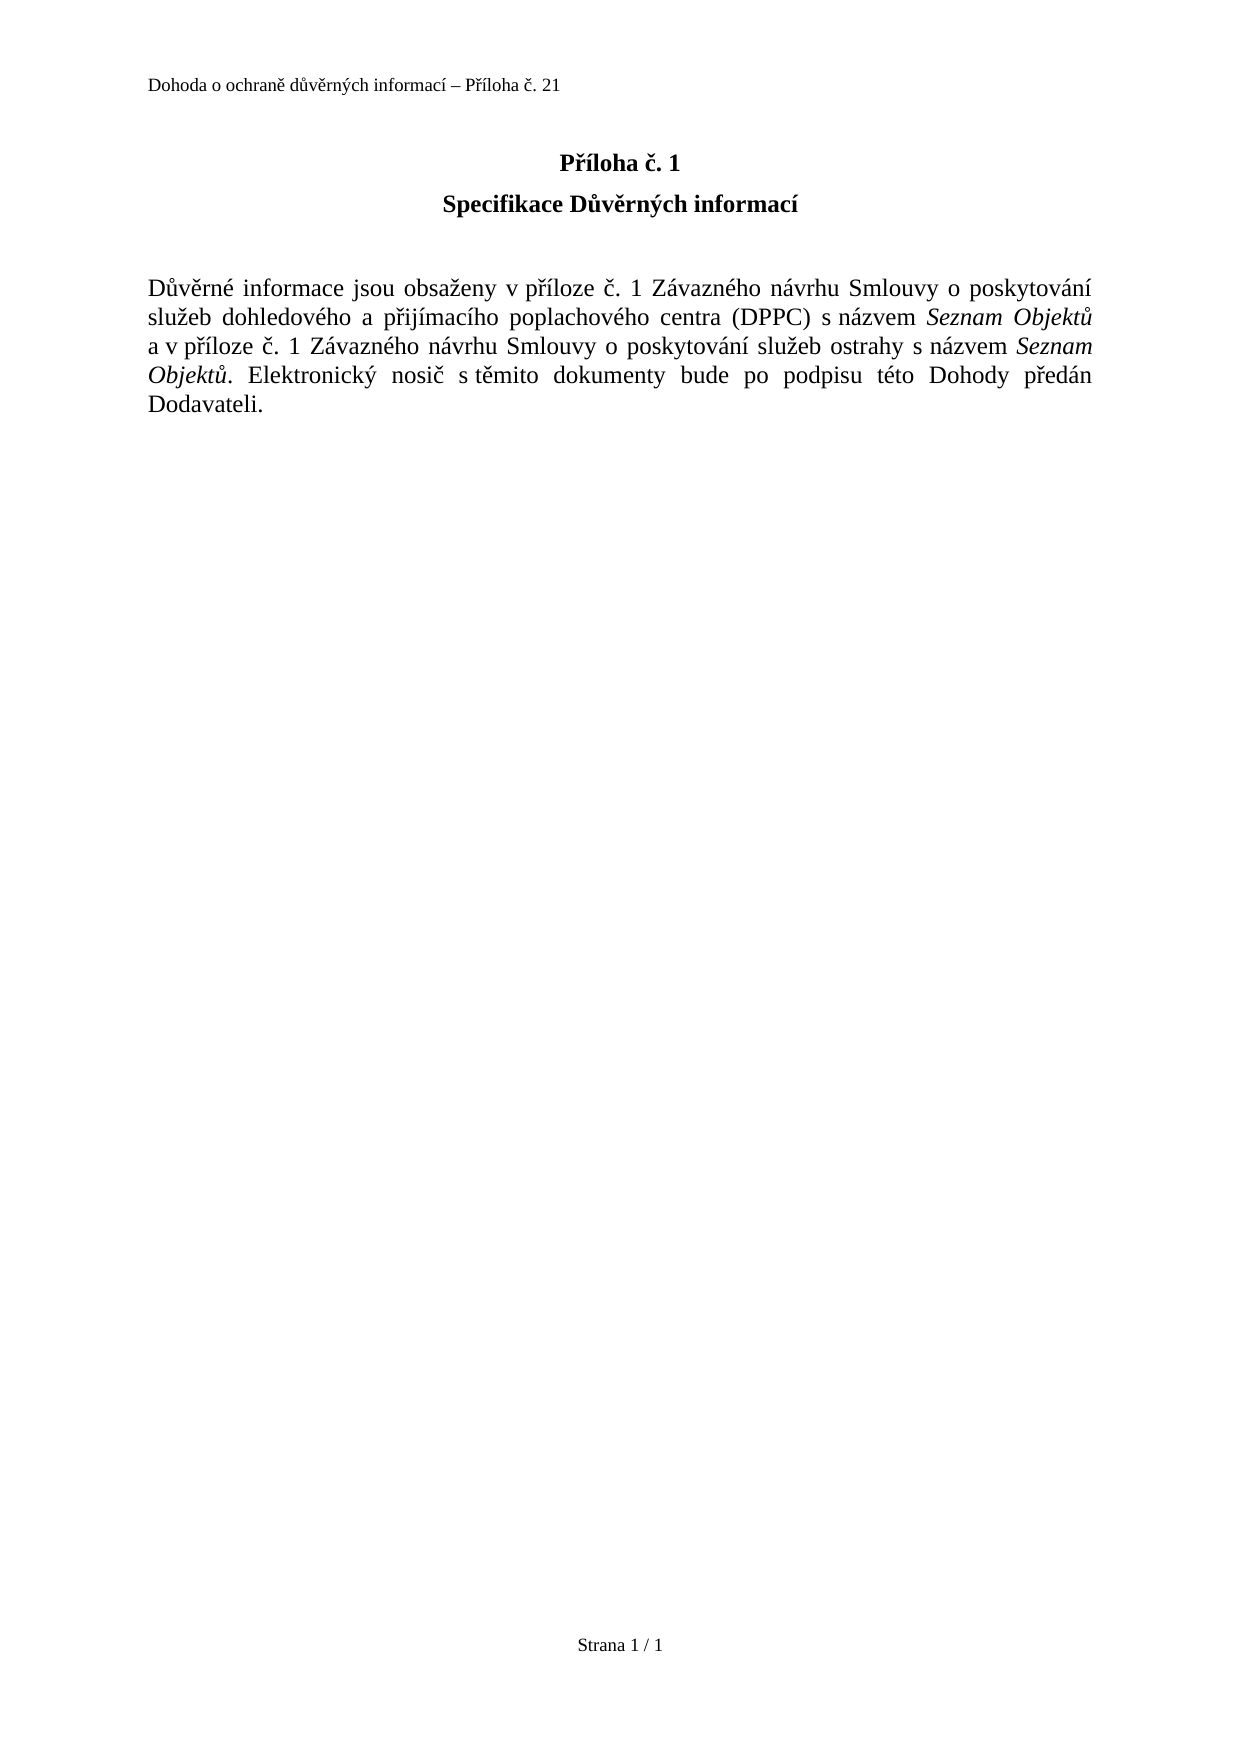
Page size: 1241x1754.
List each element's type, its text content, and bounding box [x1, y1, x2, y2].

text Příloha č. 1 [148, 148, 1092, 177]
text Specifikace Důvěrných informací [148, 189, 1092, 218]
text Důvěrné informace jsou obsaženy v příloze č. 1 Závazného návrhu Smlouvy o poskytování služeb dohledového a přijímacího poplachového centra (DPPC) s názvem Seznam Objektů a v příloze č. 1 Závazného návrhu Smlouvy o poskytování služeb ostrahy s názvem Seznam Objektů. Elektronický nosič s těmito dokumenty bude po podpisu této Dohody předán Dodavateli. [148, 273, 1092, 418]
